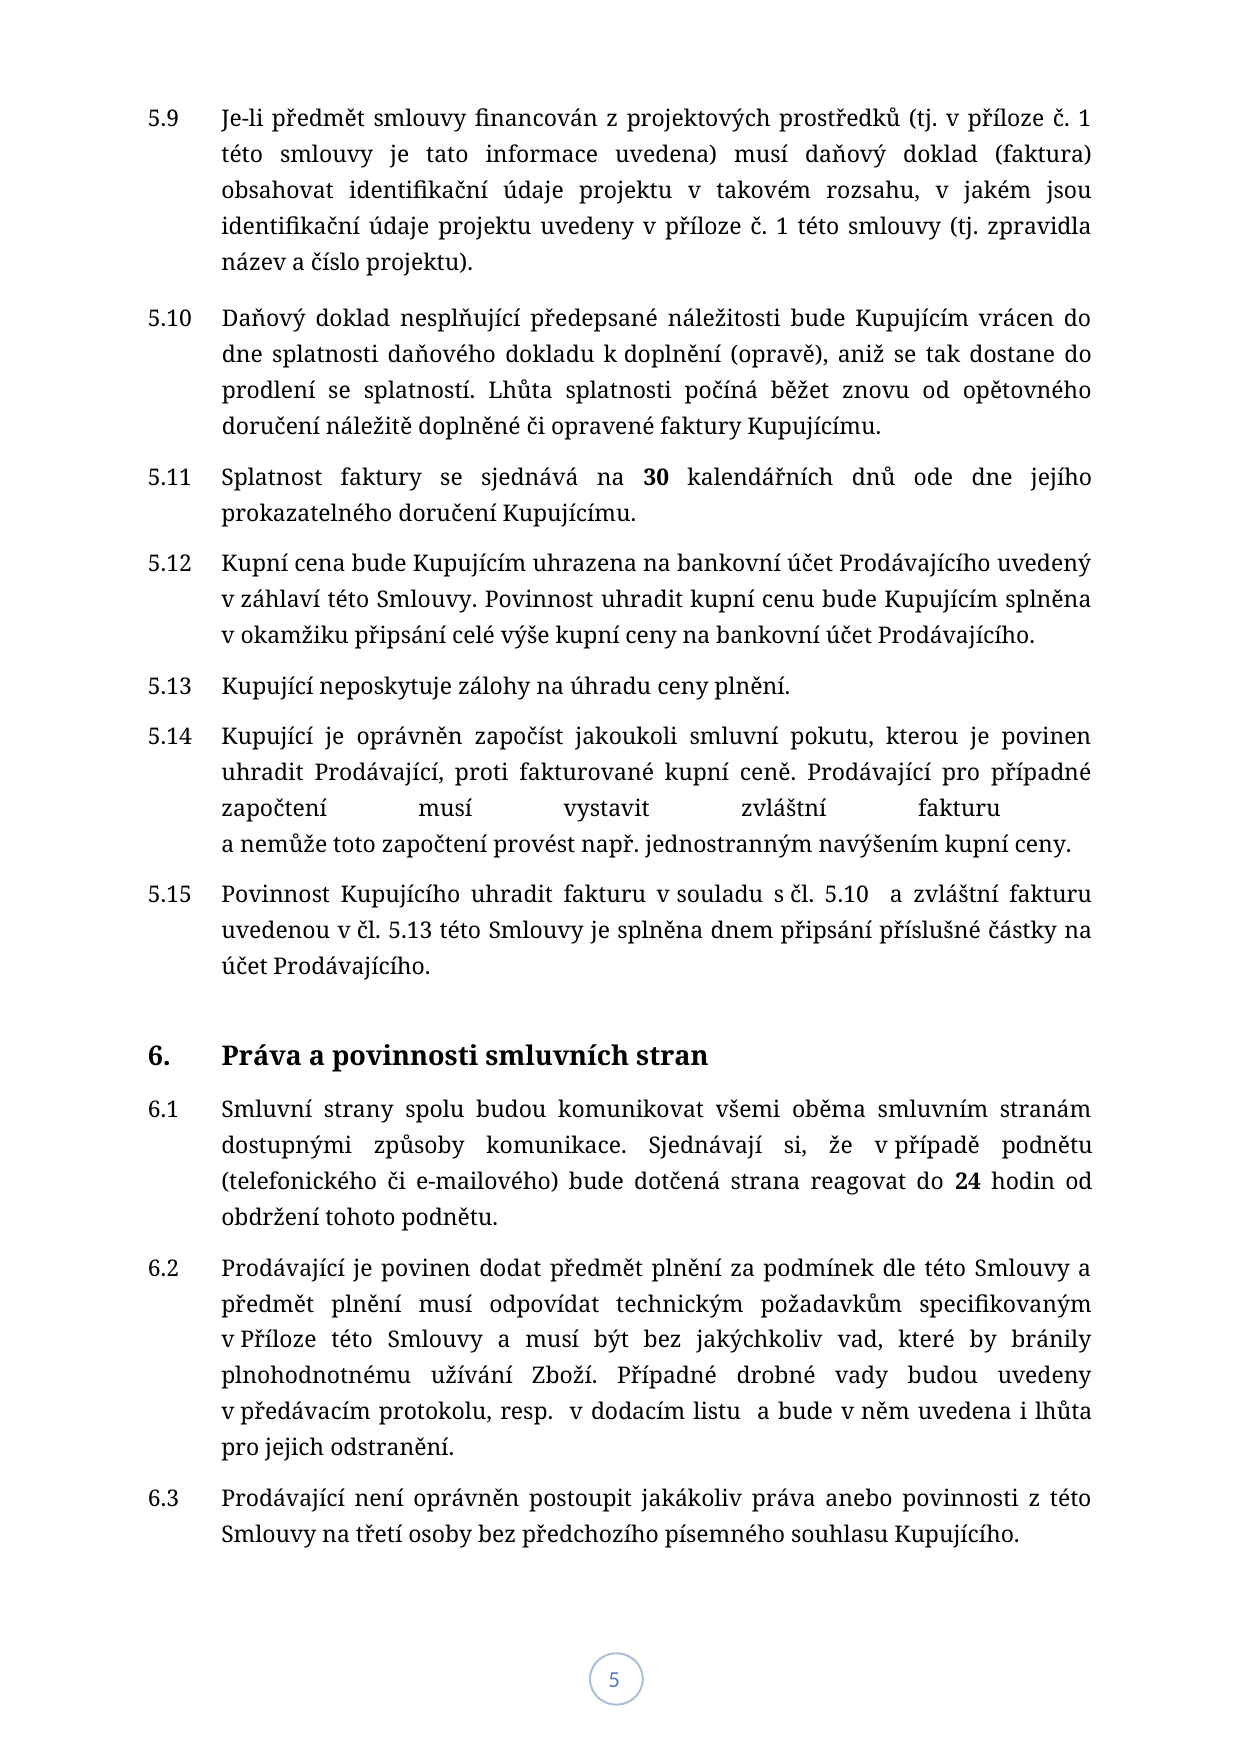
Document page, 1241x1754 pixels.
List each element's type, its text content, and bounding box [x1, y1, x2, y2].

text 6.2 Prodávající je povinen dodat předmět plnění za podmínek dle této Smlouvy a předmět plnění musí odpovídat technickým požadavkům specifikovaným v Příloze této Smlouvy a musí být bez jakýchkoliv vad, které by bránily plnohodnotnému užívání Zboží. Případné drobné vady budou uvedeny v předávacím protokolu, resp. v dodacím listu a bude v něm uvedena i lhůta pro jejich odstranění. [148, 1252, 1092, 1462]
text 5.12 Kupní cena bude Kupujícím uhrazena na bankovní účet Prodávajícího uvedený v záhlaví této Smlouvy. Povinnost uhradit kupní cenu bude Kupujícím splněna v okamžiku připsání celé výše kupní ceny na bankovní účet Prodávajícího. [148, 547, 1092, 650]
text 6.1 Smluvní strany spolu budou komunikovat všemi oběma smluvním stranám dostupnými způsoby komunikace. Sjednávají si, že v případě podnětu (telefonického či e-mailového) bude dotčená strana reagovat do 24 hodin od obdržení tohoto podnětu. [148, 1093, 1092, 1232]
text 5.13 Kupující neposkytuje zálohy na úhradu ceny plnění. [148, 669, 1092, 701]
text 6. Práva a povinnosti smluvních stran [148, 1036, 1092, 1073]
text 5.9 Je-li předmět smlouvy financován z projektových prostředků (tj. v příloze č. 1 této smlouvy je tato informace uvedena) musí daňový doklad (faktura) obsahovat identifikační údaje projektu v takovém rozsahu, v jakém jsou identifikační údaje projektu uvedeny v příloze č. 1 této smlouvy (tj. zpravidla název a číslo projektu). [148, 102, 1092, 277]
text 6.3 Prodávající není oprávněn postoupit jakákoliv práva anebo povinnosti z této Smlouvy na třetí osoby bez předchozího písemného souhlasu Kupujícího. [148, 1482, 1092, 1549]
text 5.15 Povinnost Kupujícího uhradit fakturu v souladu s čl. 5.10 a zvláštní fakturu uvedenou v čl. 5.13 této Smlouvy je splněna dnem připsání příslušné částky na účet Prodávajícího. [148, 878, 1092, 982]
text 5.11 Splatnost faktury se sjednává na 30 kalendářních dnů ode dne jejího prokazatelného doručení Kupujícímu. [148, 461, 1092, 528]
text 5.10 Daňový doklad nesplňující předepsané náležitosti bude Kupujícím vrácen do dne splatnosti daňového dokladu k doplnění (opravě), aniž se tak dostane do prodlení se splatností. Lhůta splatnosti počíná běžet znovu od opětovného doručení náležitě doplněné či opravené faktury Kupujícímu. [148, 302, 1092, 441]
text 5.14 Kupující je oprávněn započíst jakoukoli smluvní pokutu, kterou je povinen uhradit Prodávající, proti fakturované kupní ceně. Prodávající pro případné započtení musí vystavit zvláštní fakturu a nemůže toto započtení provést např. jednostranným navýšením kupní ceny. [148, 720, 1092, 859]
